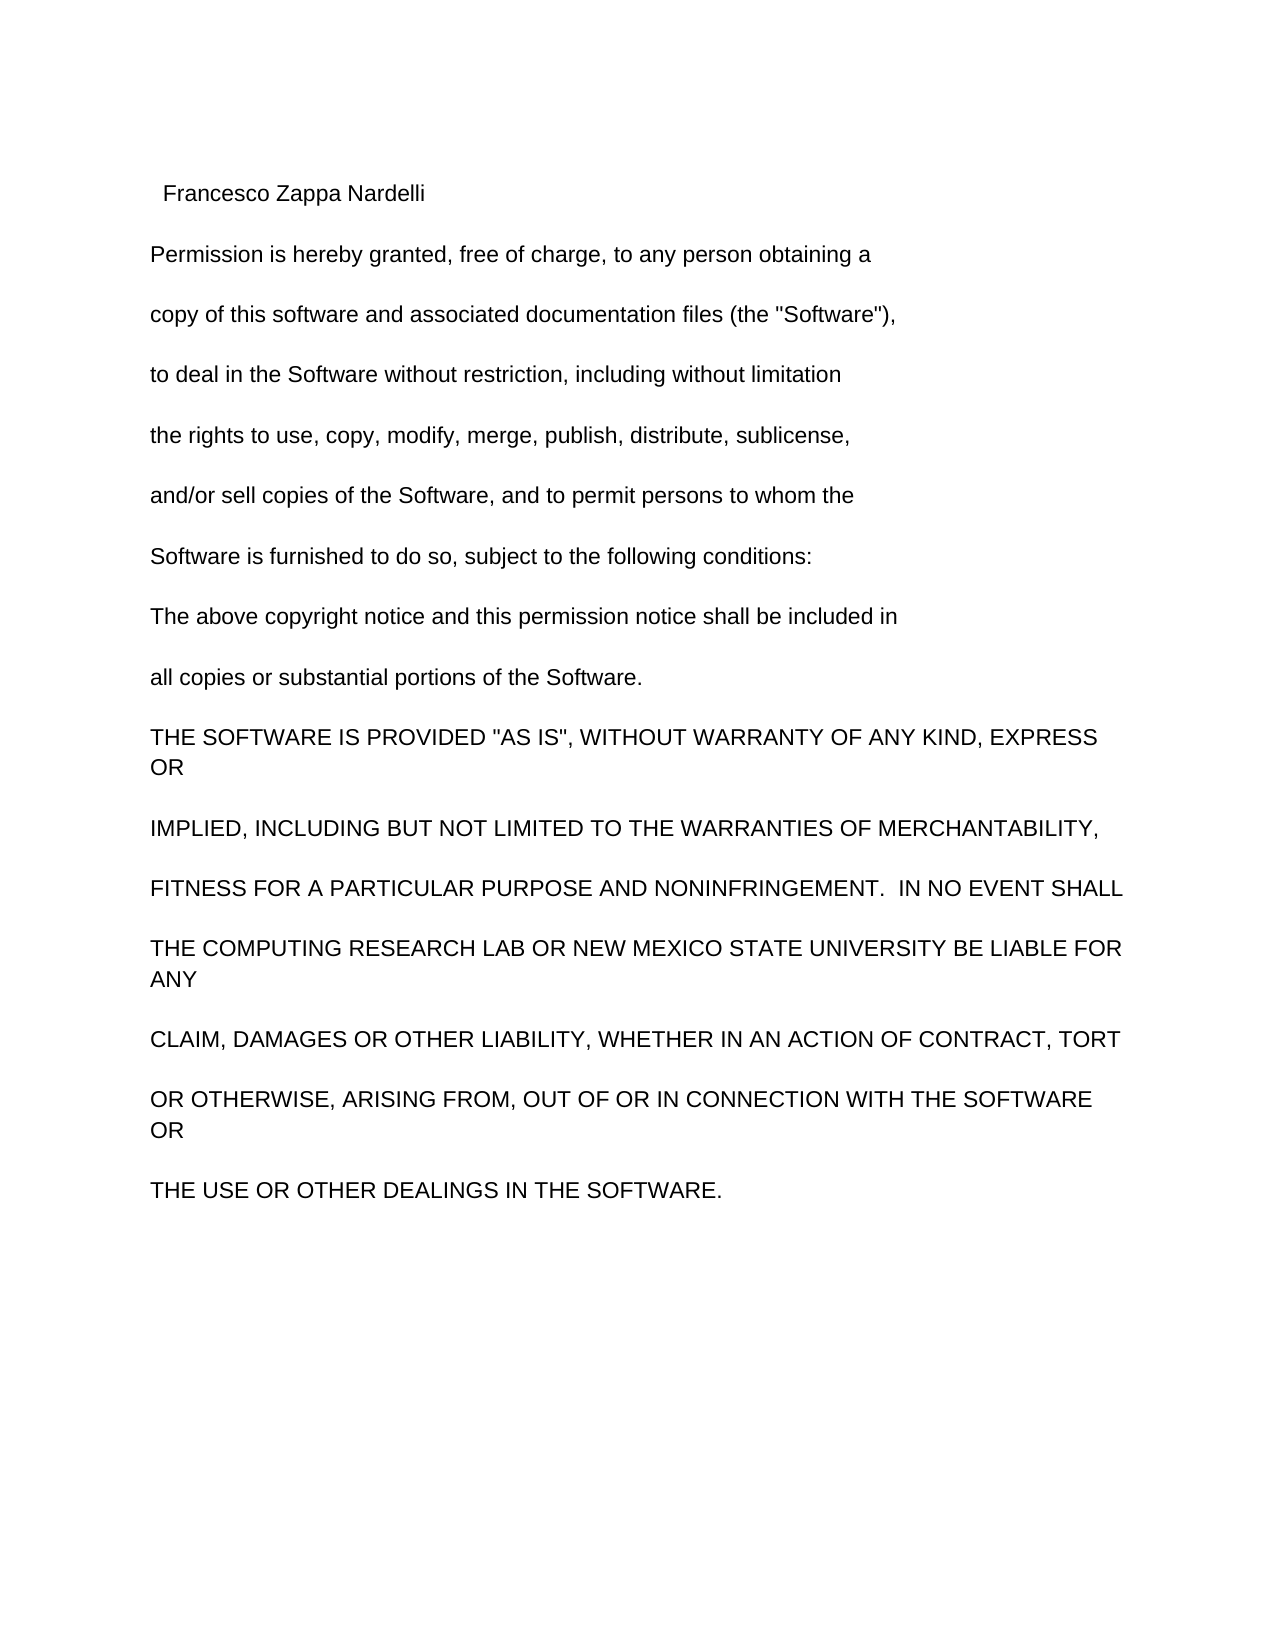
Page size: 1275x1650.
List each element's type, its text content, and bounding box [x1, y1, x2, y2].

text THE COMPUTING RESEARCH LAB OR NEW MEXICO STATE UNIVERSITY BE LIABLE FOR ANY [150, 935, 1125, 992]
text Francesco Zappa Nardelli [150, 180, 1125, 207]
text IMPLIED, INCLUDING BUT NOT LIMITED TO THE WARRANTIES OF MERCHANTABILITY, [150, 814, 1125, 841]
text and/or sell copies of the Software, and to permit persons to whom the [150, 482, 1125, 509]
text THE USE OR OTHER DEALINGS IN THE SOFTWARE. [150, 1177, 1125, 1203]
text Permission is hereby granted, free of charge, to any person obtaining a [150, 241, 1125, 267]
text THE SOFTWARE IS PROVIDED "AS IS", WITHOUT WARRANTY OF ANY KIND, EXPRESS OR [150, 724, 1125, 781]
text CLAIM, DAMAGES OR OTHER LIABILITY, WHETHER IN AN ACTION OF CONTRACT, TORT [150, 1026, 1125, 1052]
text the rights to use, copy, modify, merge, publish, distribute, sublicense, [150, 422, 1125, 448]
text Software is furnished to do so, subject to the following conditions: [150, 543, 1125, 569]
text to deal in the Software without restriction, including without limitation [150, 361, 1125, 388]
text copy of this software and associated documentation files (the "Software"), [150, 301, 1125, 327]
text The above copyright notice and this permission notice shall be included in [150, 603, 1125, 629]
text OR OTHERWISE, ARISING FROM, OUT OF OR IN CONNECTION WITH THE SOFTWARE OR [150, 1086, 1125, 1143]
text all copies or substantial portions of the Software. [150, 663, 1125, 690]
text FITNESS FOR A PARTICULAR PURPOSE AND NONINFRINGEMENT. IN NO EVENT SHALL [150, 875, 1125, 901]
